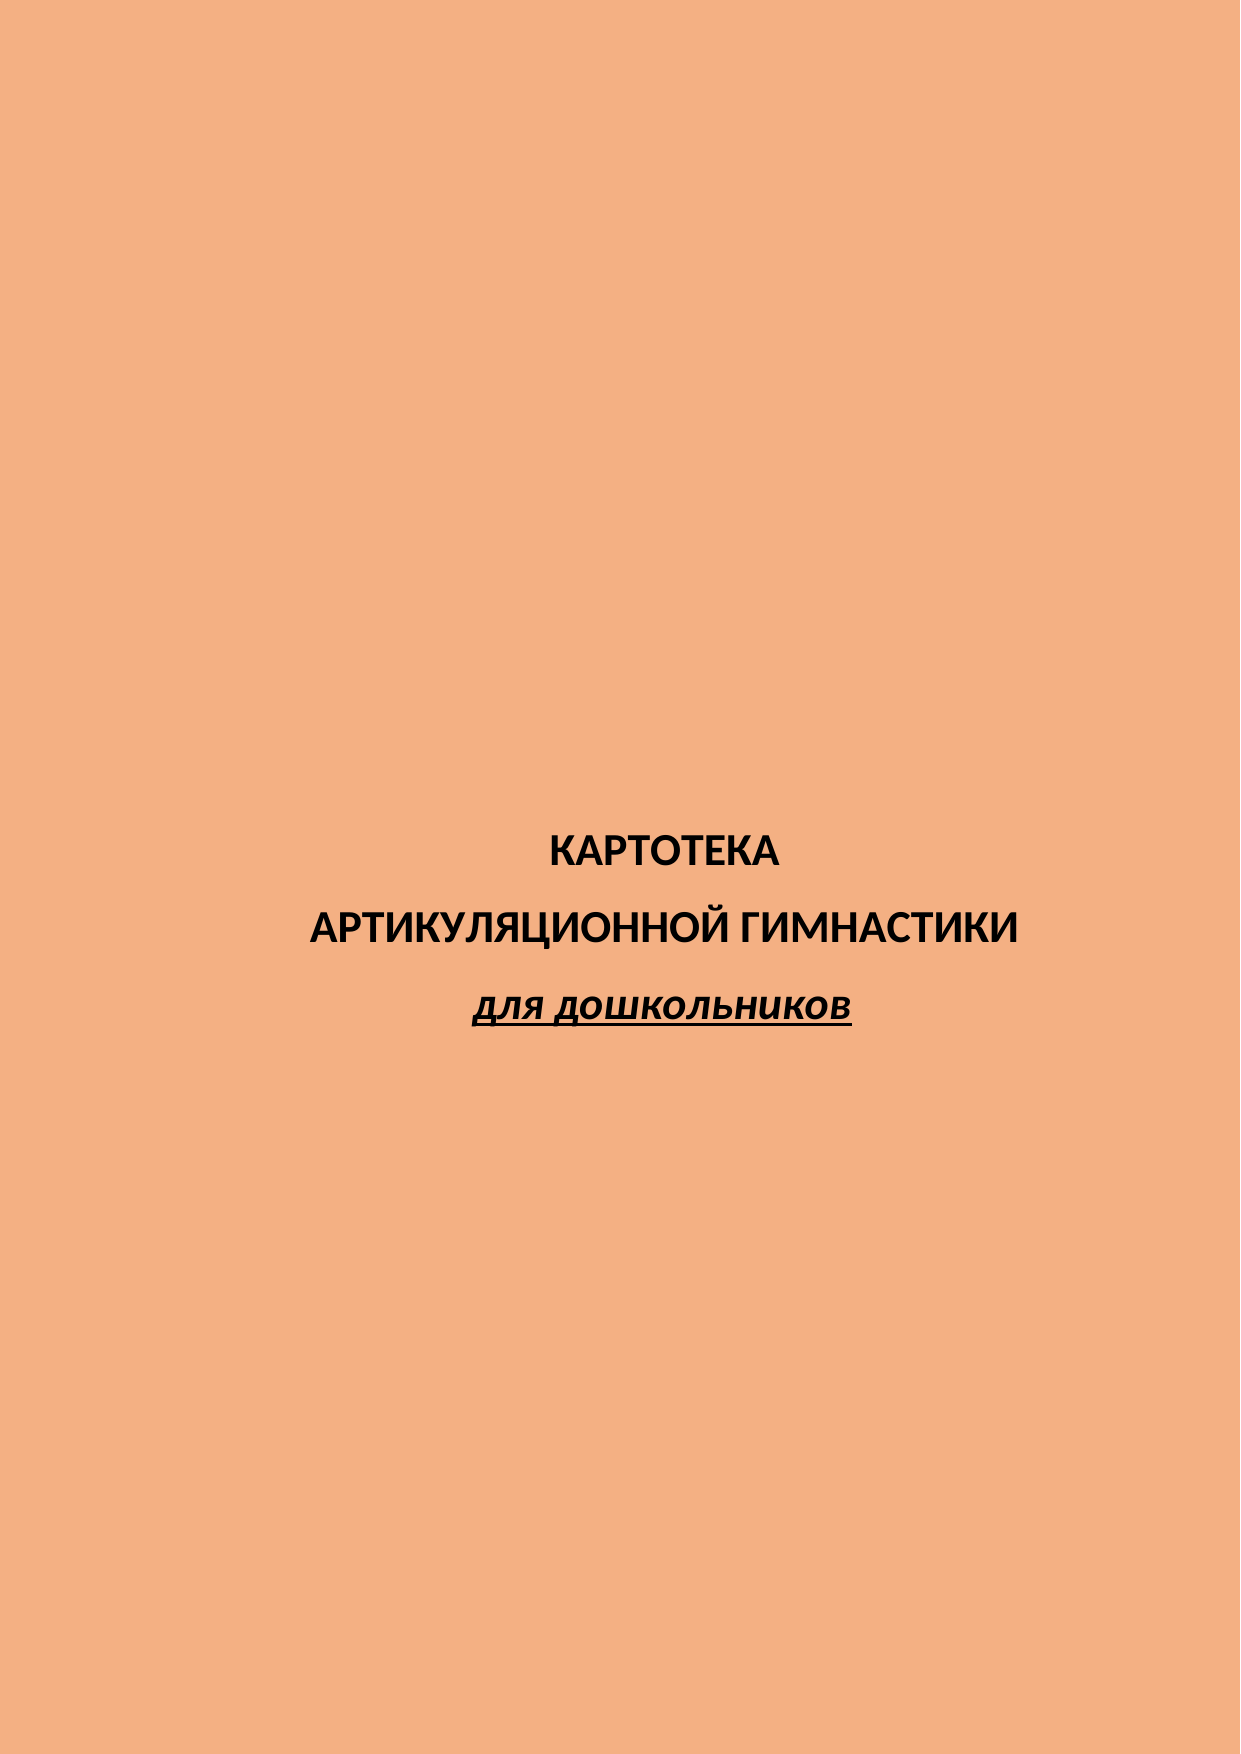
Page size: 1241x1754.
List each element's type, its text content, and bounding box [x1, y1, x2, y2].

text АРТИКУЛЯЦИОННОЙ ГИМНАСТИКИ [177, 898, 1152, 954]
text для дошкольников [177, 975, 1152, 1031]
text КАРТОТЕКА [177, 821, 1152, 877]
